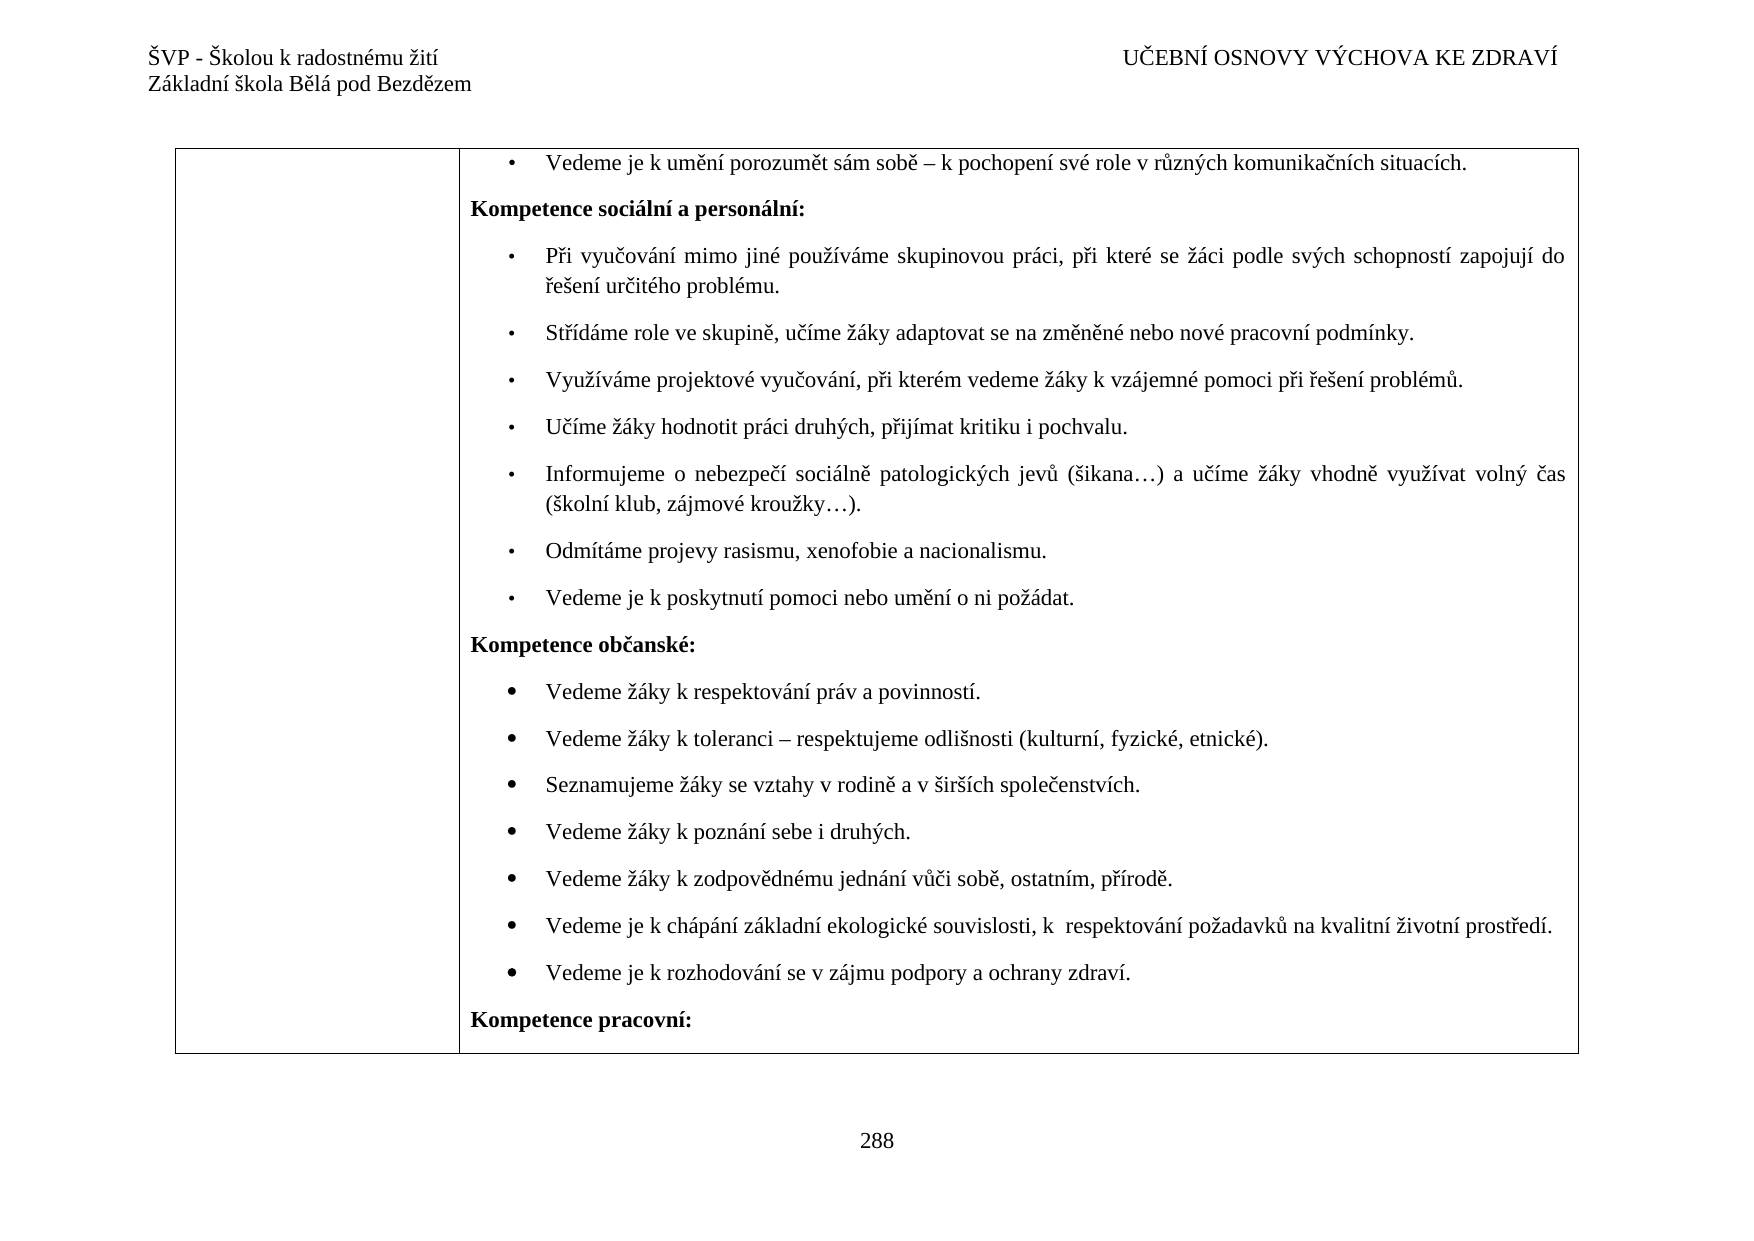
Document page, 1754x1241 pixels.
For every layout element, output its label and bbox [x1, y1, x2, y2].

table_header [176, 149, 459, 1053]
table_header [460, 149, 1578, 1053]
